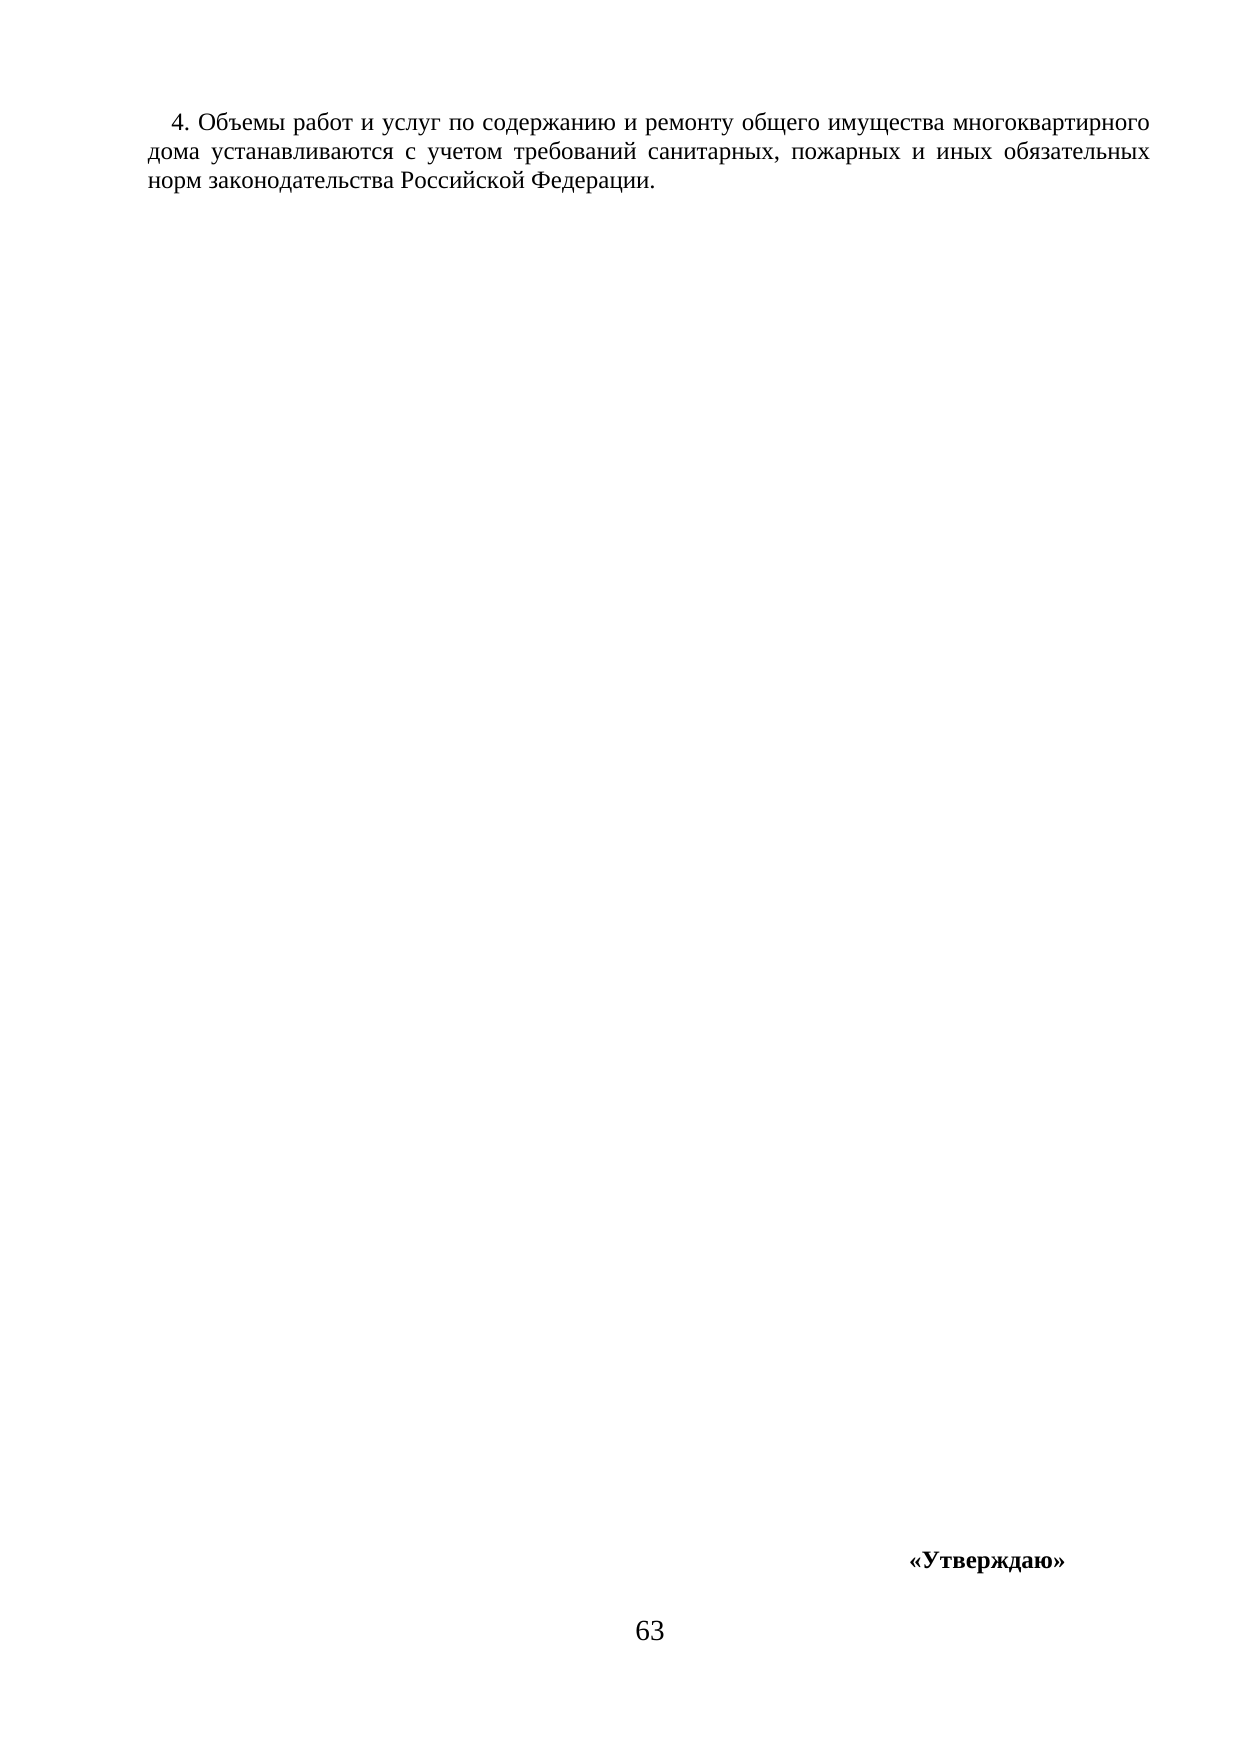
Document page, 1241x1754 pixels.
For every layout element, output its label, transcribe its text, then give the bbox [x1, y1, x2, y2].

text 4. Объемы работ и услуг по содержанию и ремонту общего имущества многоквартирного дома устанавливаются с учетом требований санитарных, пожарных и иных обязательных норм законодательства Российской Федерации. [148, 107, 1152, 194]
text «Утверждаю» [748, 1545, 1152, 1574]
